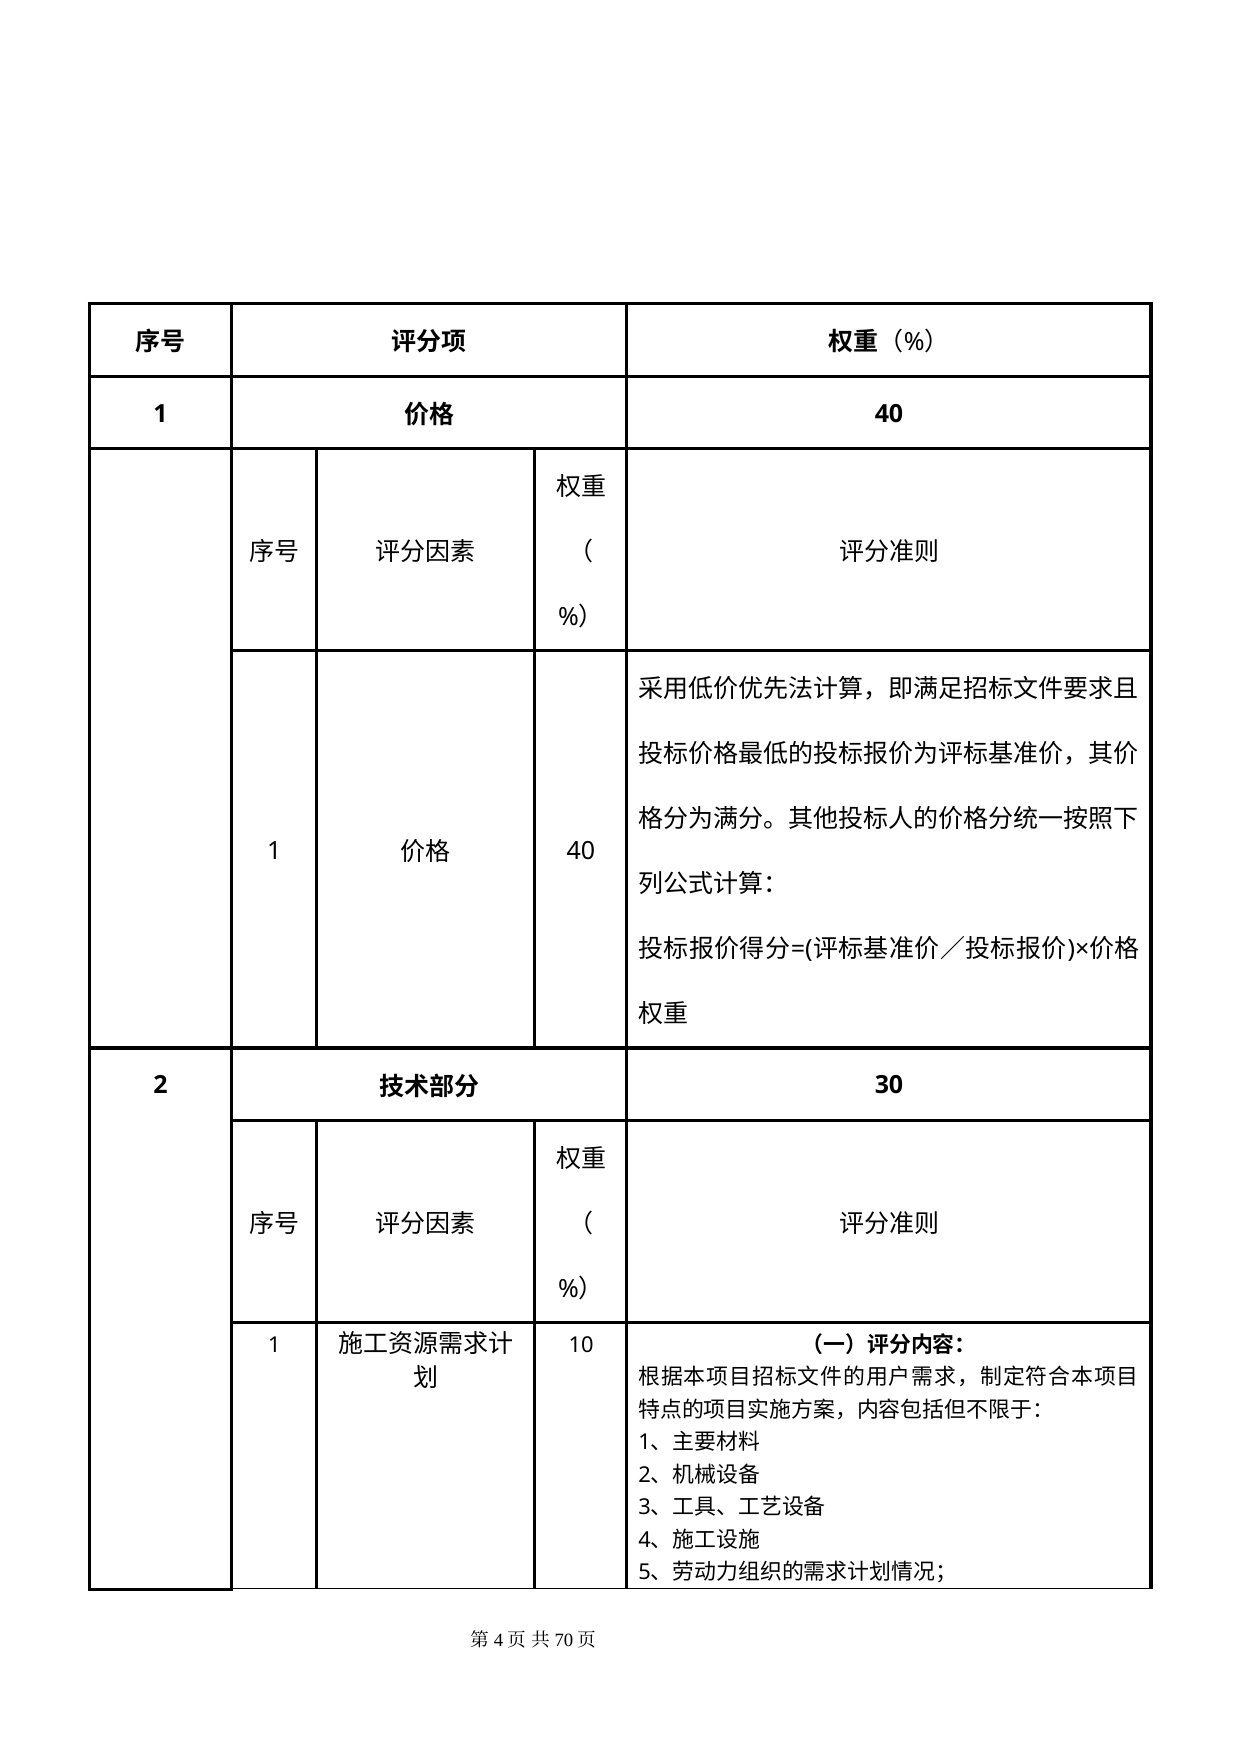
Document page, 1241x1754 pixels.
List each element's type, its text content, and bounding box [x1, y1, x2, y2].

table_cell 2 [91, 1050, 230, 1588]
table_header 序号 [91, 305, 230, 374]
table_cell 价格 [318, 652, 533, 1046]
table_cell 采用低价优先法计算，即满足招标文件要求且投标价格最低的投标报价为评标基准价，其价格分为满分。其他投标人的价格分统一按照下列公式计算： 投标报价得分=(评标基准价／投标报价)×价格权重 [628, 652, 1149, 1046]
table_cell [628, 1324, 1149, 1588]
table_cell 评分准则 [628, 450, 1149, 649]
table_cell 评分准则 [628, 1122, 1149, 1321]
table_cell 权重（%） [536, 1122, 625, 1321]
table_cell 序号 [233, 450, 315, 649]
table_cell 10 [536, 1324, 625, 1588]
table_cell 1 [233, 652, 315, 1046]
table_cell 30 [628, 1050, 1149, 1119]
table_header 权重（%） [628, 305, 1149, 374]
table_cell 评分因素 [318, 1122, 533, 1321]
table_cell 序号 [233, 1122, 315, 1321]
table_cell 施工资源需求计划 [318, 1324, 533, 1588]
table_cell 权重（%） [536, 450, 625, 649]
table_cell [91, 450, 230, 1046]
table_cell 40 [628, 378, 1149, 447]
table_header 评分项 [233, 305, 625, 374]
table_cell 评分因素 [318, 450, 533, 649]
table_cell 价格 [233, 378, 625, 447]
table_cell 技术部分 [233, 1050, 625, 1119]
table_cell 1 [233, 1324, 315, 1588]
table_cell 1 [91, 378, 230, 447]
table_cell 40 [536, 652, 625, 1046]
